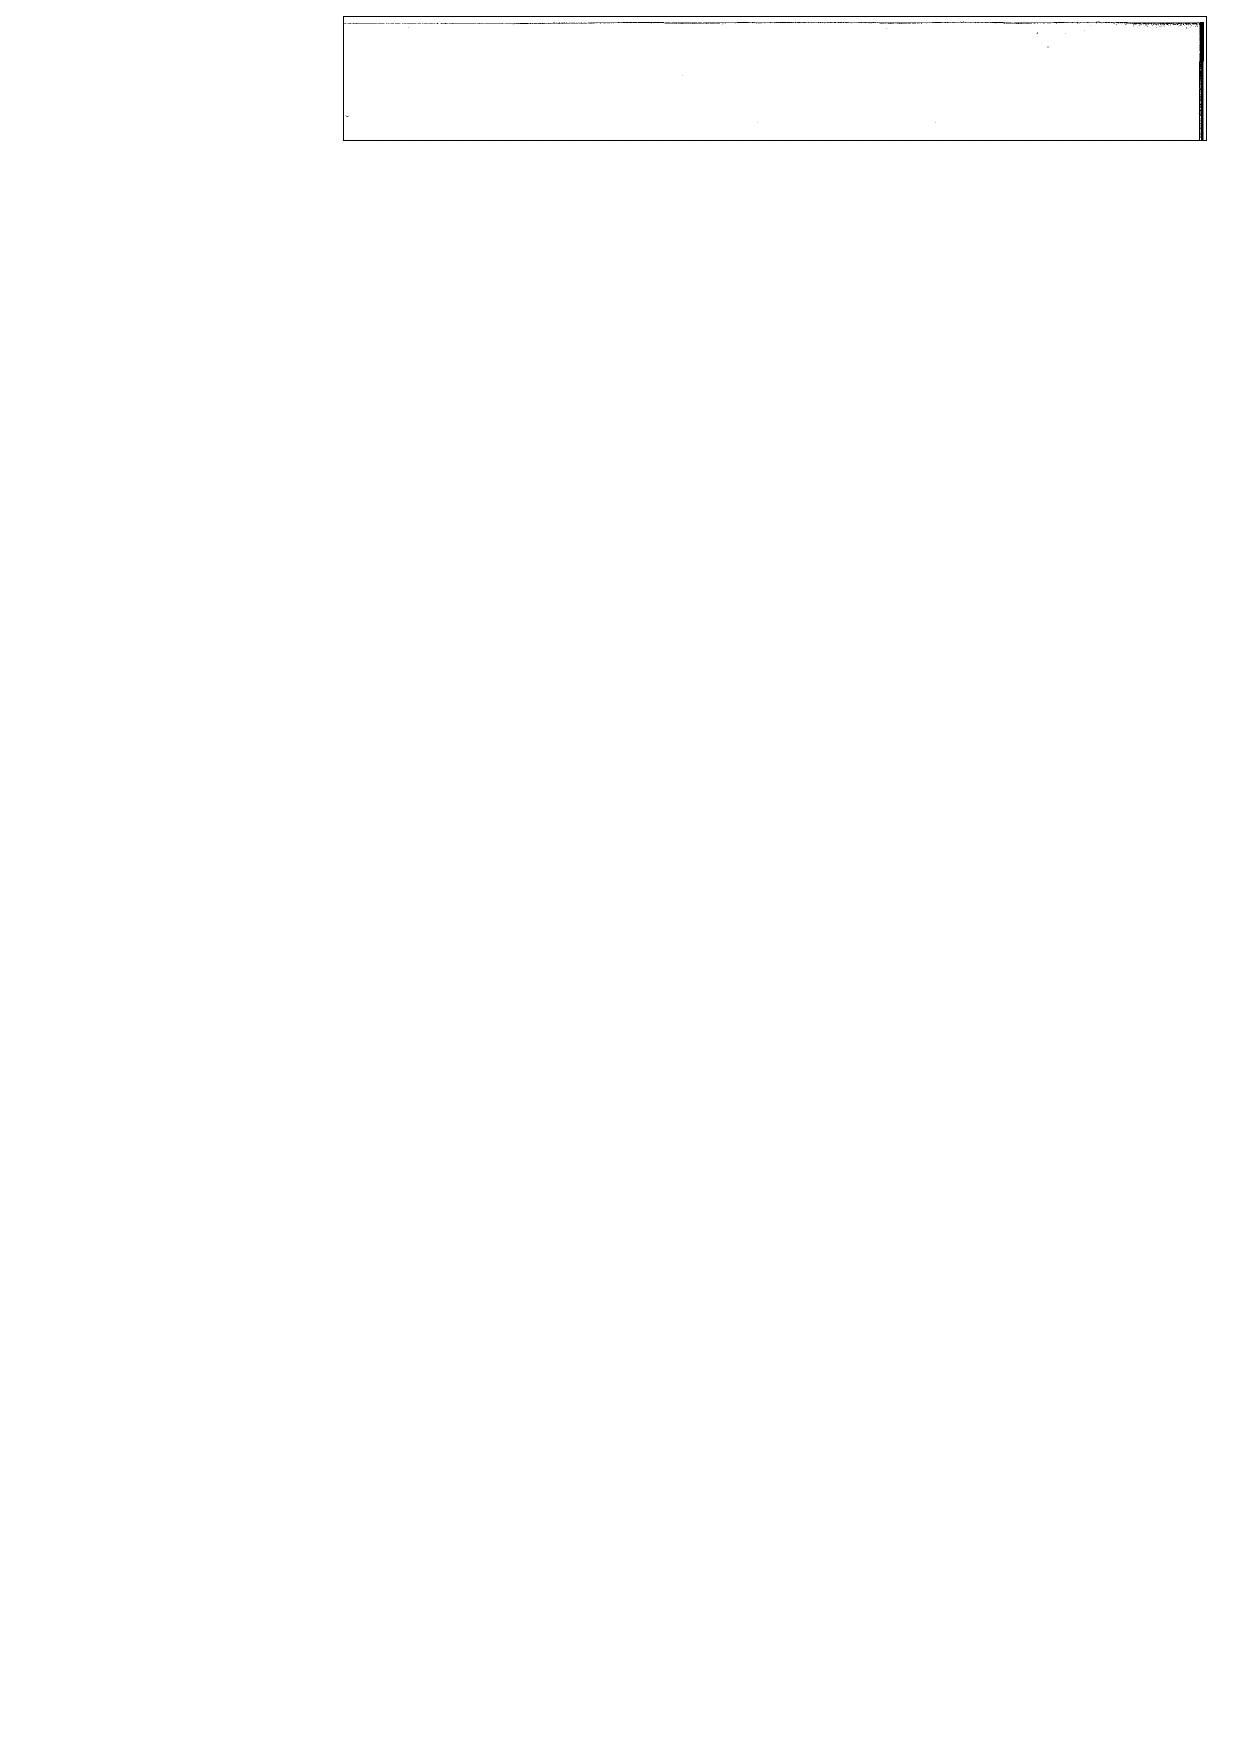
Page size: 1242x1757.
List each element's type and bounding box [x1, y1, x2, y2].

picture [344, 17, 1206, 140]
